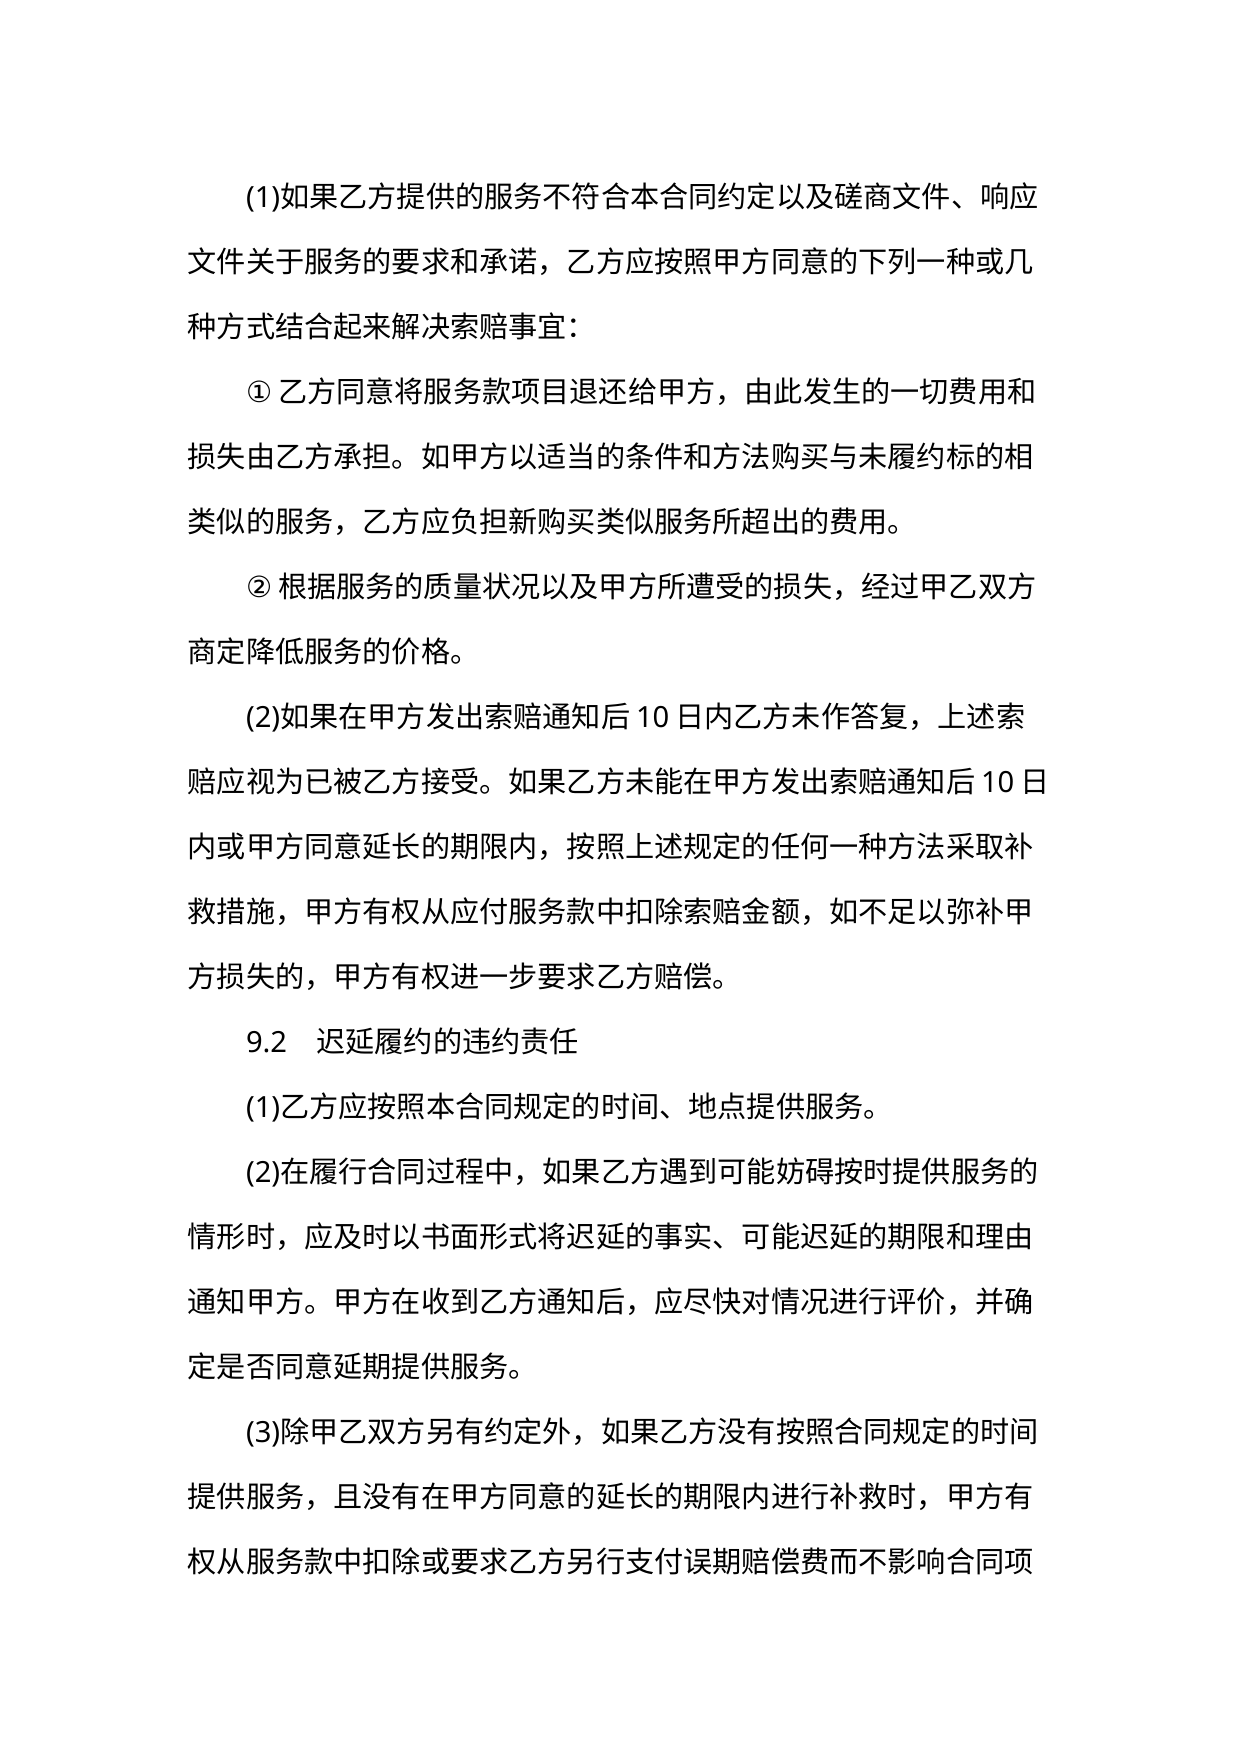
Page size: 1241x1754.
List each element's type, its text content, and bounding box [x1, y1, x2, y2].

text 9.2 迟延履约的违约责任 [187, 1007, 1053, 1072]
text (1)如果乙方提供的服务不符合本合同约定以及磋商文件、响应文件关于服务的要求和承诺，乙方应按照甲方同意的下列一种或几种方式结合起来解决索赔事宜： [187, 162, 1053, 357]
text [187, 1397, 1053, 1592]
text (2)如果在甲方发出索赔通知后10日内乙方未作答复，上述索赔应视为已被乙方接受。如果乙方未能在甲方发出索赔通知后10日内或甲方同意延长的期限内，按照上述规定的任何一种方法采取补救措施，甲方有权从应付服务款中扣除索赔金额，如不足以弥补甲方损失的，甲方有权进一步要求乙方赔偿。 [187, 682, 1053, 1007]
text ①乙方同意将服务款项目退还给甲方，由此发生的一切费用和损失由乙方承担。如甲方以适当的条件和方法购买与未履约标的相类似的服务，乙方应负担新购买类似服务所超出的费用。 [187, 357, 1053, 552]
text ②根据服务的质量状况以及甲方所遭受的损失，经过甲乙双方商定降低服务的价格。 [187, 552, 1053, 682]
text (2)在履行合同过程中，如果乙方遇到可能妨碍按时提供服务的情形时，应及时以书面形式将迟延的事实、可能迟延的期限和理由通知甲方。甲方在收到乙方通知后，应尽快对情况进行评价，并确定是否同意延期提供服务。 [187, 1137, 1053, 1397]
text (1)乙方应按照本合同规定的时间、地点提供服务。 [187, 1072, 1053, 1137]
